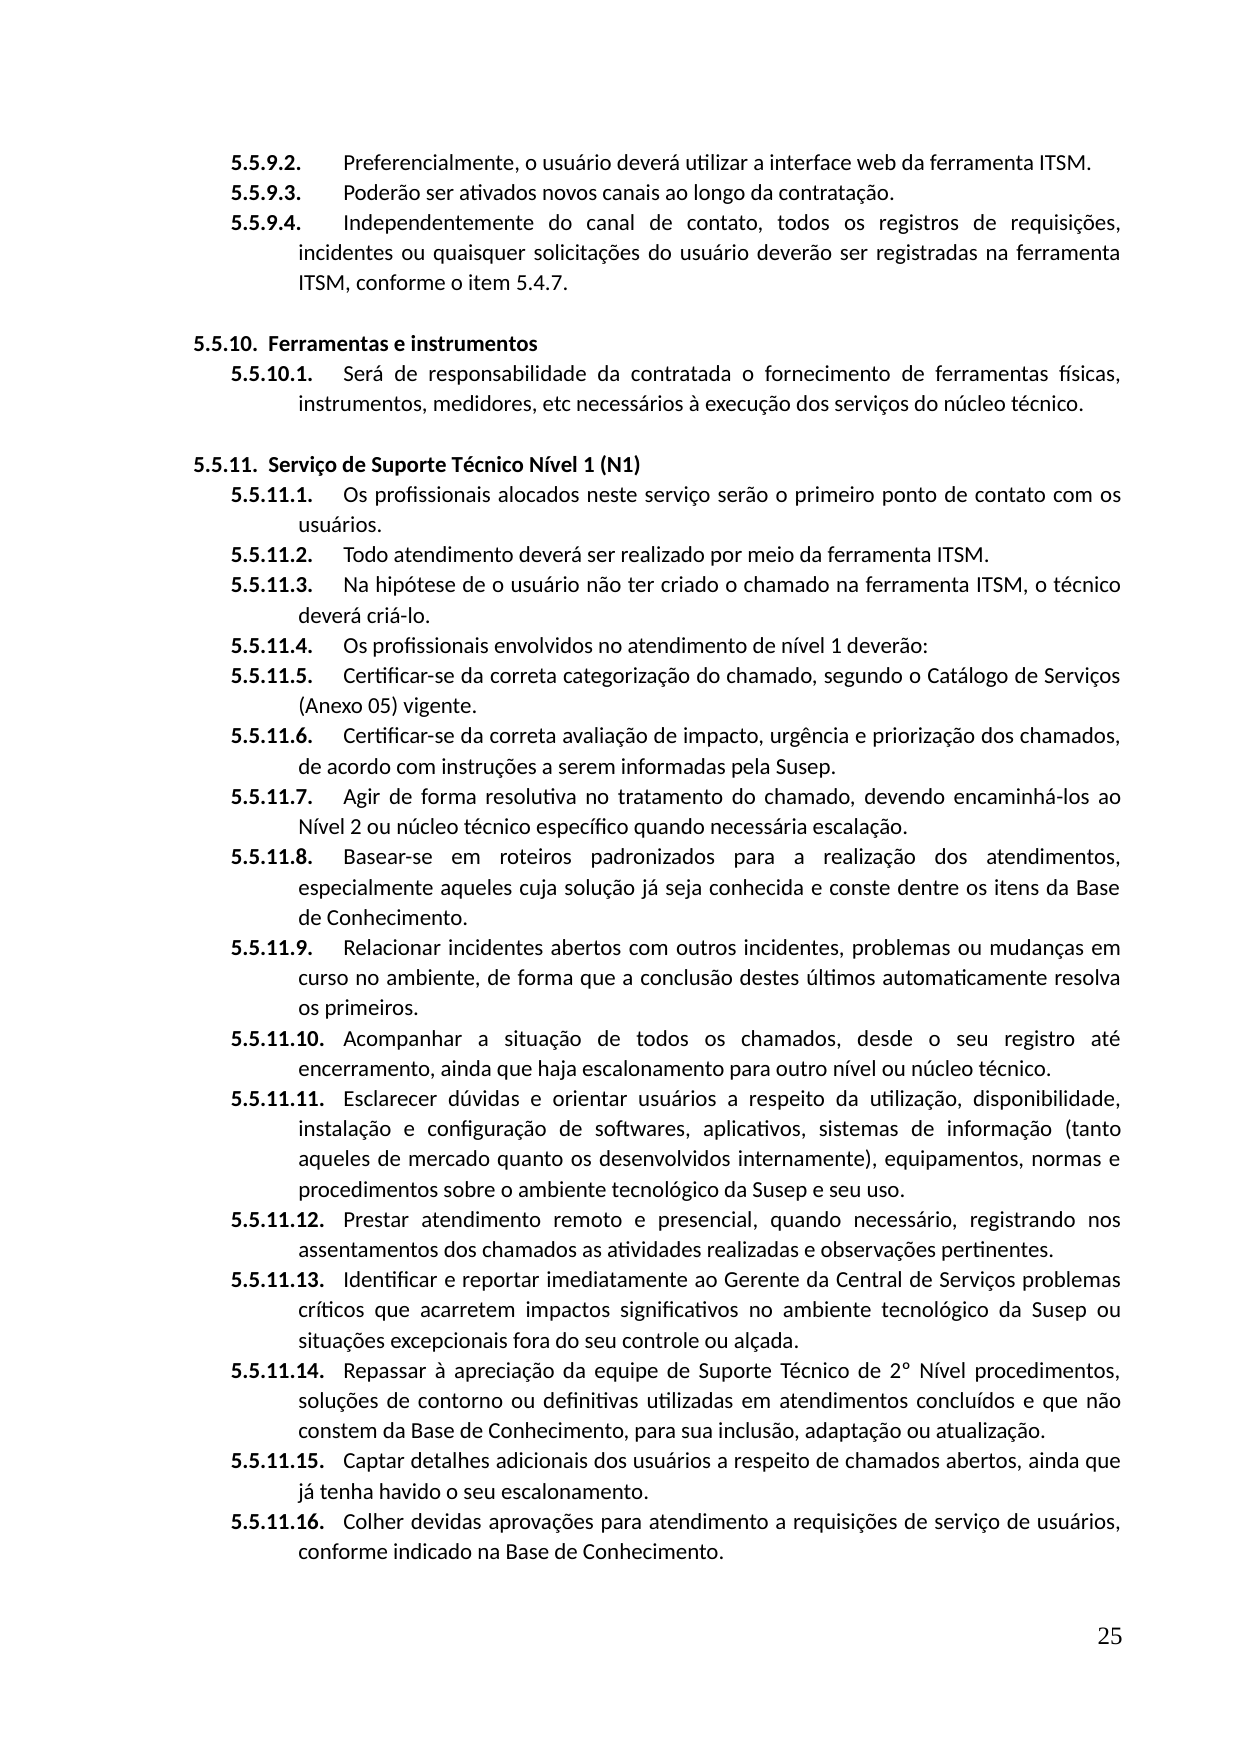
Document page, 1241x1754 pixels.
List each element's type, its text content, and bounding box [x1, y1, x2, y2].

list Agir de forma resolutiva no tratamento do chamado, devendo encaminhá-los ao Nível 2 ou núcleo técnico específico quando necessária escalação. [231, 782, 1122, 840]
list Repassar à apreciação da equipe de Suporte Técnico de 2º Nível procedimentos, soluções de contorno ou definitivas utilizadas em atendimentos concluídos e que não constem da Base de Conhecimento, para sua inclusão, adaptação ou atualização. [231, 1356, 1122, 1444]
list Poderão ser ativados novos canais ao longo da contratação. [231, 178, 1122, 206]
list Acompanhar a situação de todos os chamados, desde o seu registro até encerramento, ainda que haja escalonamento para outro nível ou núcleo técnico. [231, 1024, 1122, 1082]
list Será de responsabilidade da contratada o fornecimento de ferramentas físicas, instrumentos, medidores, etc necessários à execução dos serviços do núcleo técnico. [231, 359, 1122, 417]
list Certificar-se da correta categorização do chamado, segundo o Catálogo de Serviços (Anexo 05) vigente. [231, 661, 1122, 719]
list Preferencialmente, o usuário deverá utilizar a interface web da ferramenta ITSM. [231, 148, 1122, 176]
list Na hipótese de o usuário não ter criado o chamado na ferramenta ITSM, o técnico deverá criá-lo. [231, 571, 1122, 629]
list Ferramentas e instrumentos [193, 329, 1122, 357]
list Basear-se em roteiros padronizados para a realização dos atendimentos, especialmente aqueles cuja solução já seja conhecida e conste dentre os itens da Base de Conhecimento. [231, 842, 1122, 931]
list Todo atendimento deverá ser realizado por meio da ferramenta ITSM. [231, 540, 1122, 568]
list Esclarecer dúvidas e orientar usuários a respeito da utilização, disponibilidade, instalação e configuração de softwares, aplicativos, sistemas de informação (tanto aqueles de mercado quanto os desenvolvidos internamente), equipamentos, normas e procedimentos sobre o ambiente tecnológico da Susep e seu uso. [231, 1084, 1122, 1203]
list Identificar e reportar imediatamente ao Gerente da Central de Serviços problemas críticos que acarretem impactos significativos no ambiente tecnológico da Susep ou situações excepcionais fora do seu controle ou alçada. [231, 1265, 1122, 1354]
list Os profissionais alocados neste serviço serão o primeiro ponto de contato com os usuários. [231, 480, 1122, 538]
list Prestar atendimento remoto e presencial, quando necessário, registrando nos assentamentos dos chamados as atividades realizadas e observações pertinentes. [231, 1205, 1122, 1263]
list Certificar-se da correta avaliação de impacto, urgência e priorização dos chamados, de acordo com instruções a serem informadas pela Susep. [231, 722, 1122, 780]
list Colher devidas aprovações para atendimento a requisições de serviço de usuários, conforme indicado na Base de Conhecimento. [231, 1507, 1122, 1565]
list Os profissionais envolvidos no atendimento de nível 1 deverão: [231, 631, 1122, 659]
list Serviço de Suporte Técnico Nível 1 (N1) [193, 450, 1122, 478]
list Relacionar incidentes abertos com outros incidentes, problemas ou mudanças em curso no ambiente, de forma que a conclusão destes últimos automaticamente resolva os primeiros. [231, 933, 1122, 1022]
list Captar detalhes adicionais dos usuários a respeito de chamados abertos, ainda que já tenha havido o seu escalonamento. [231, 1447, 1122, 1505]
list Independentemente do canal de contato, todos os registros de requisições, incidentes ou quaisquer solicitações do usuário deverão ser registradas na ferramenta ITSM, conforme o item 5.4.7. [231, 208, 1122, 297]
